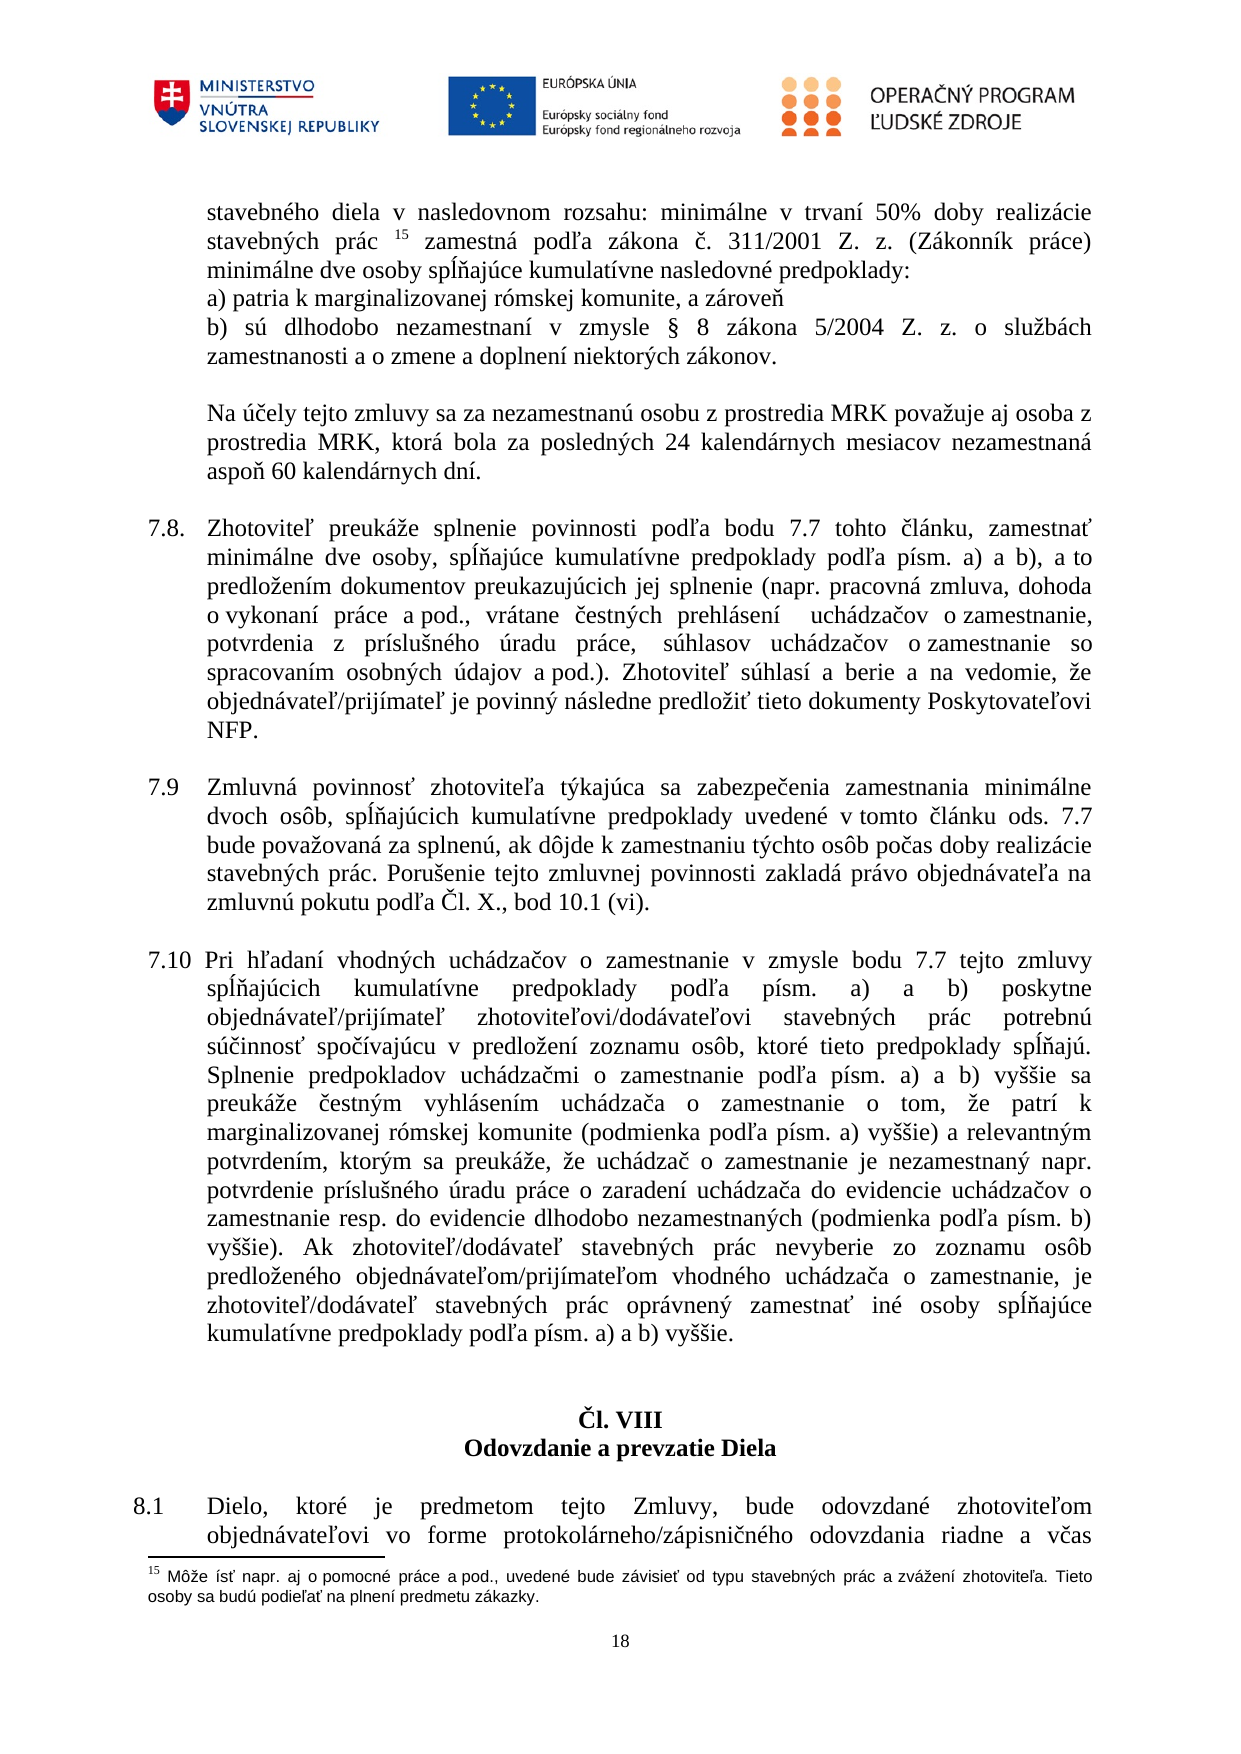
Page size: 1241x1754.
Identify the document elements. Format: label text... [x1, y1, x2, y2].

text Na účely tejto zmluvy sa za nezamestnanú osobu z prostredia MRK považuje aj osoba z prostredia MRK, ktorá bola za posledných 24 kalendárnych mesiacov nezamestnaná aspoň 60 kalendárnych dní. [148, 398, 1093, 485]
text a) patria k marginalizovanej rómskej komunite, a zároveň [148, 283, 1093, 312]
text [148, 197, 1093, 283]
text Čl. VIII [148, 1405, 1093, 1433]
picture [147, 73, 1093, 140]
text 7.9 Zmluvná povinnosť zhotoviteľa týkajúca sa zabezpečenia zamestnania minimálne dvoch osôb, spĺňajúcich kumulatívne predpoklady uvedené v tomto článku ods. 7.7 bude považovaná za splnenú, ak dôjde k zamestnaniu týchto osôb počas doby realizácie stavebných prác. Porušenie tejto zmluvnej povinnosti zakladá právo objednávateľa na zmluvnú pokutu podľa Čl. X., bod 10.1 (vi). [148, 772, 1093, 916]
text Odovzdanie a prevzatie Diela [148, 1433, 1093, 1462]
text b) sú dlhodobo nezamestnaní v zmysle § 8 zákona 5/2004 Z. z. o službách zamestnanosti a o zmene a doplnení niektorých zákonov. [148, 312, 1093, 370]
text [133, 1491, 1093, 1548]
text 7.10 Pri hľadaní vhodných uchádzačov o zamestnanie v zmysle bodu 7.7 tejto zmluvy spĺňajúcich kumulatívne predpoklady podľa písm. a) a b) poskytne objednávateľ/prijímateľ zhotoviteľovi/dodávateľovi stavebných prác potrebnú súčinnosť spočívajúcu v predložení zoznamu osôb, ktoré tieto predpoklady spĺňajú. Splnenie predpokladov uchádzačmi o zamestnanie podľa písm. a) a b) vyššie sa preukáže čestným vyhlásením uchádzača o zamestnanie o tom, že patrí k marginalizovanej rómskej komunite (podmienka podľa písm. a) vyššie) a relevantným potvrdením, ktorým sa preukáže, že uchádzač o zamestnanie je nezamestnaný napr. potvrdenie príslušného úradu práce o zaradení uchádzača do evidencie uchádzačov o zamestnanie resp. do evidencie dlhodobo nezamestnaných (podmienka podľa písm. b) vyššie). Ak zhotoviteľ/dodávateľ stavebných prác nevyberie zo zoznamu osôb predloženého objednávateľom/prijímateľom vhodného uchádzača o zamestnanie, je zhotoviteľ/dodávateľ stavebných prác oprávnený zamestnať iné osoby spĺňajúce kumulatívne predpoklady podľa písm. a) a b) vyššie. [148, 945, 1093, 1347]
text 7.8. Zhotoviteľ preukáže splnenie povinnosti podľa bodu 7.7 tohto článku, zamestnať minimálne dve osoby, spĺňajúce kumulatívne predpoklady podľa písm. a) a b), a to predložením dokumentov preukazujúcich jej splnenie (napr. pracovná zmluva, dohoda o vykonaní práce a pod., vrátane čestných prehlásení uchádzačov o zamestnanie, potvrdenia z príslušného úradu práce, súhlasov uchádzačov o zamestnanie so spracovaním osobných údajov a pod.). Zhotoviteľ súhlasí a berie a na vedomie, že objednávateľ/prijímateľ je povinný následne predložiť tieto dokumenty Poskytovateľovi NFP. [148, 513, 1093, 743]
